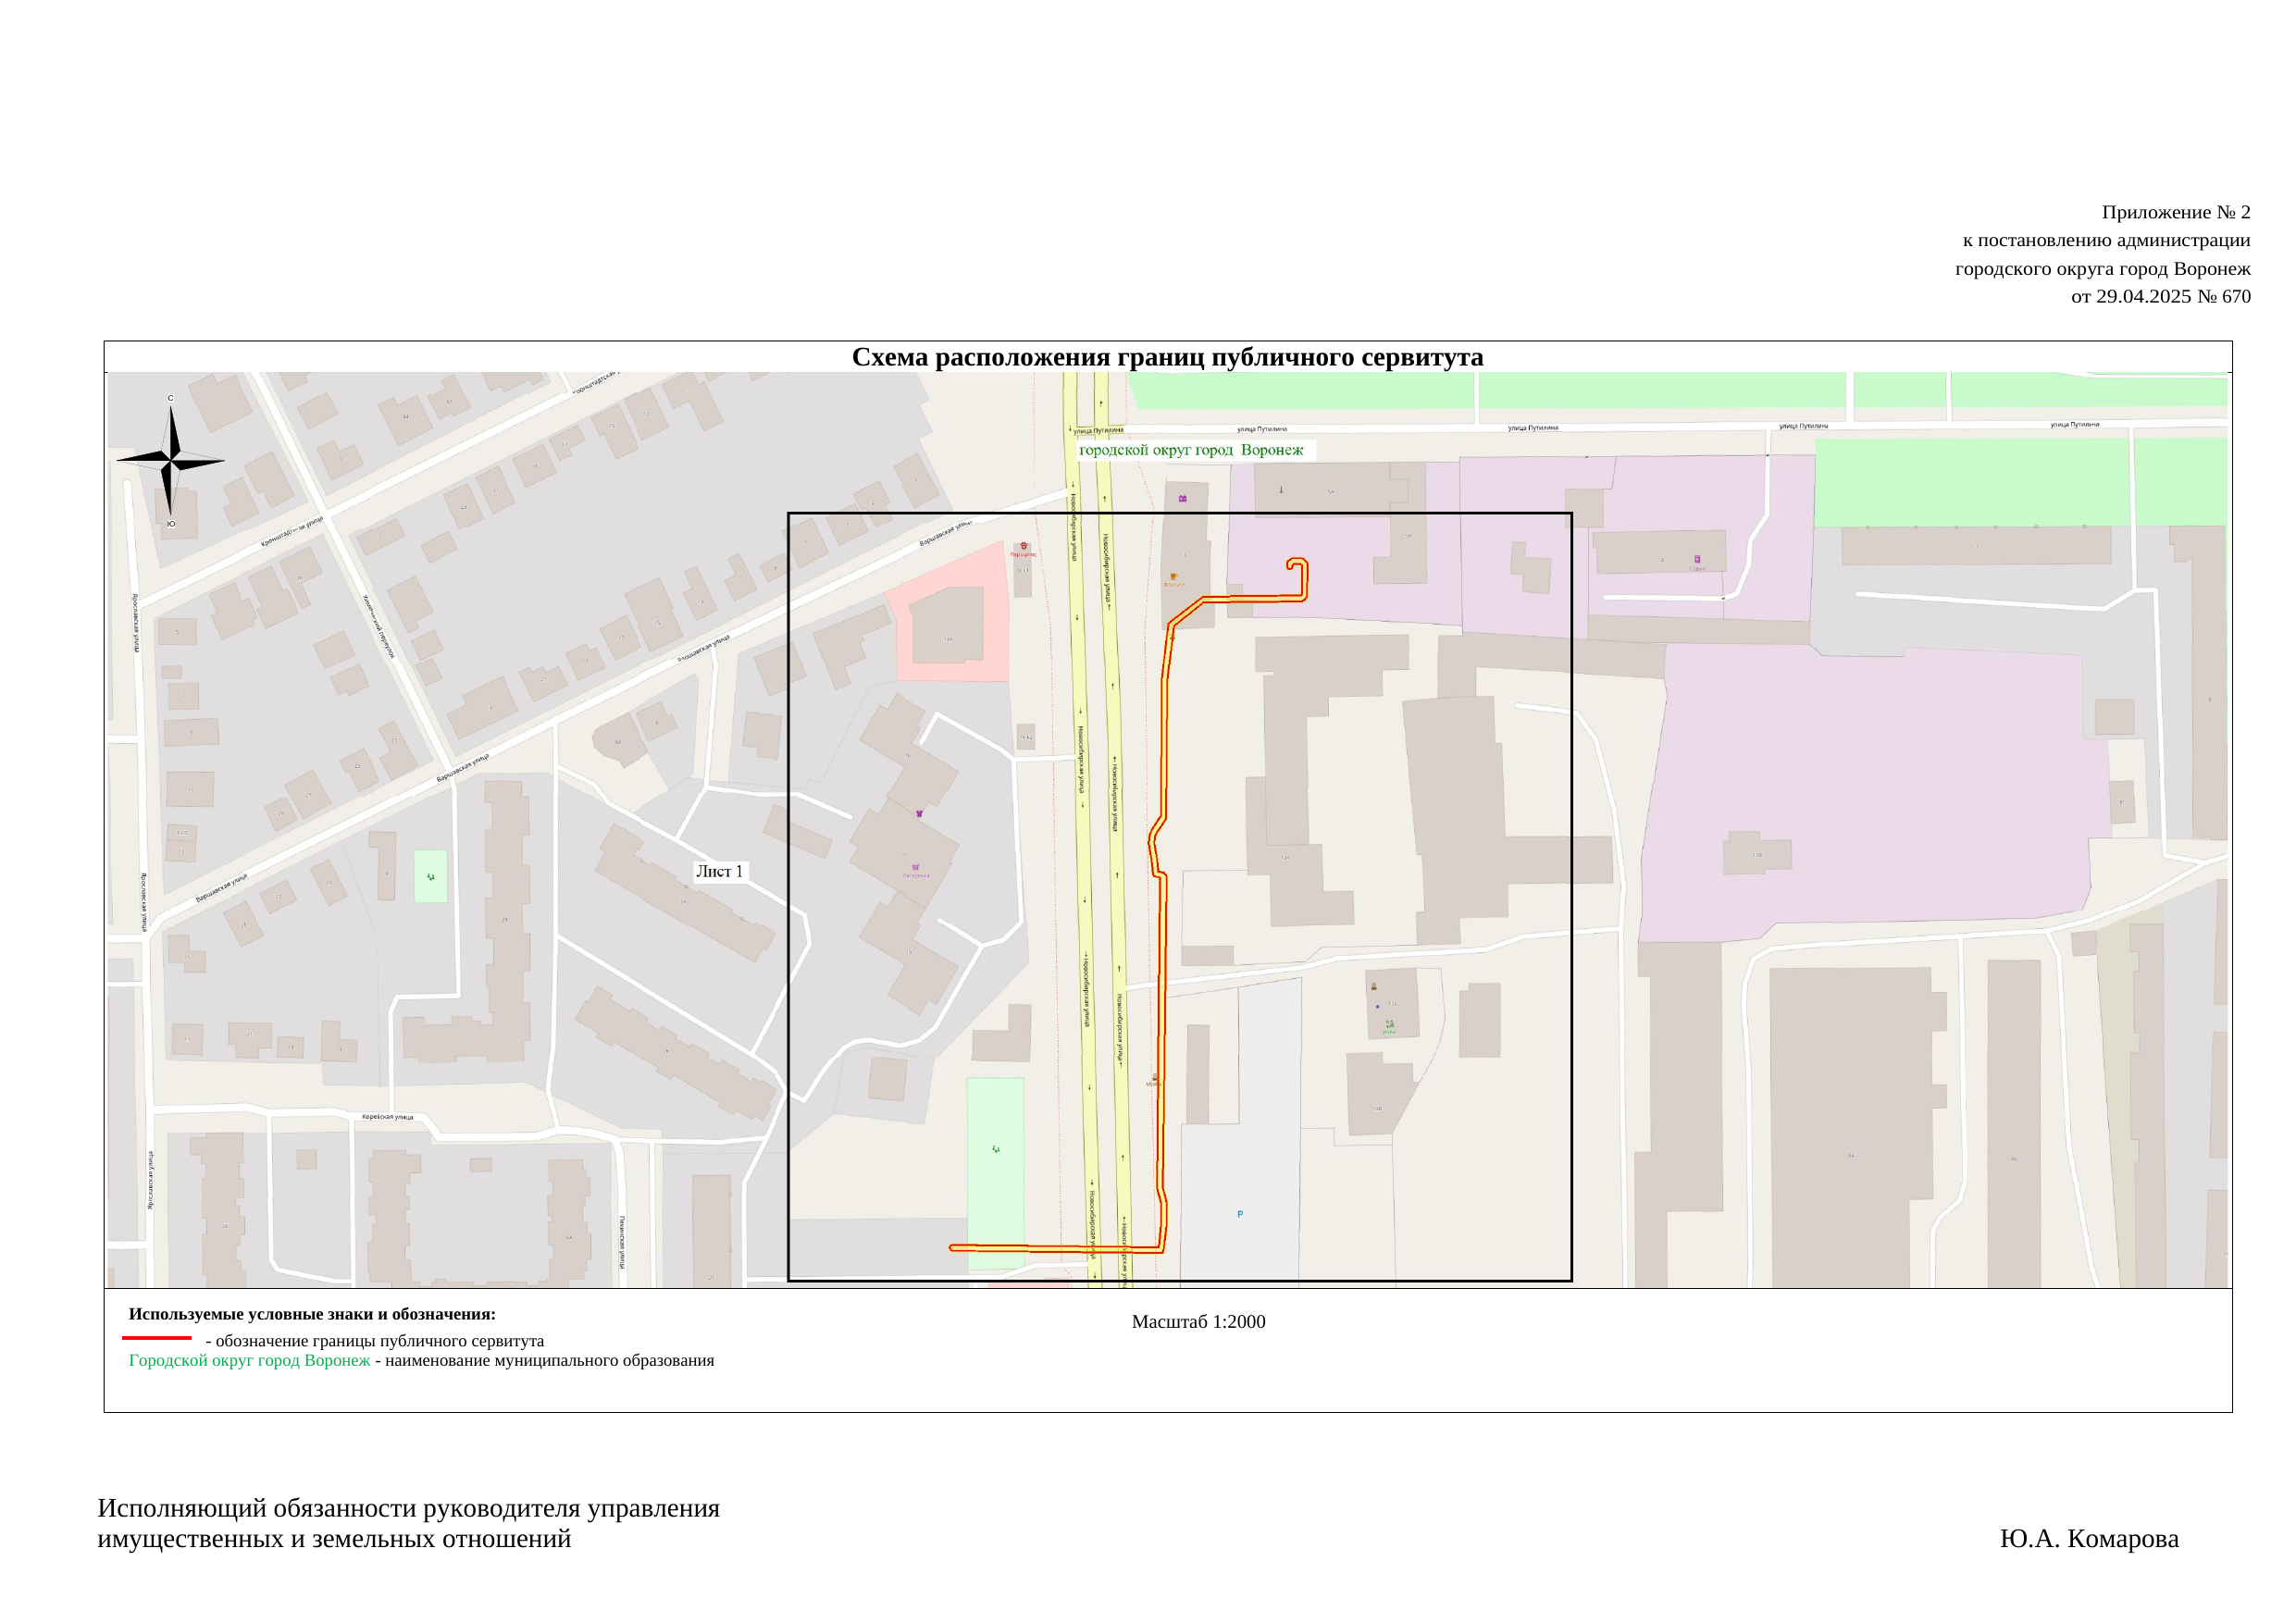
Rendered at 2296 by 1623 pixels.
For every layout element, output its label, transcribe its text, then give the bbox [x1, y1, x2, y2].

table_header Схема расположения границ публичного сервитута [105, 341, 2232, 372]
table_cell [2228, 373, 2232, 1288]
text городского округа город Воронеж [7, 257, 2251, 279]
text имущественных и земельных отношений Ю.А. Комарова [77, 1523, 2183, 1554]
text от 29.04.2025 № 670 [7, 285, 2251, 307]
text Исполняющий обязанности руководителя управления [77, 1493, 2183, 1523]
text к постановлению администрации [7, 229, 2251, 251]
picture [107, 372, 2228, 1288]
text Приложение № 2 [7, 201, 2251, 223]
table_cell [105, 1289, 2232, 1412]
